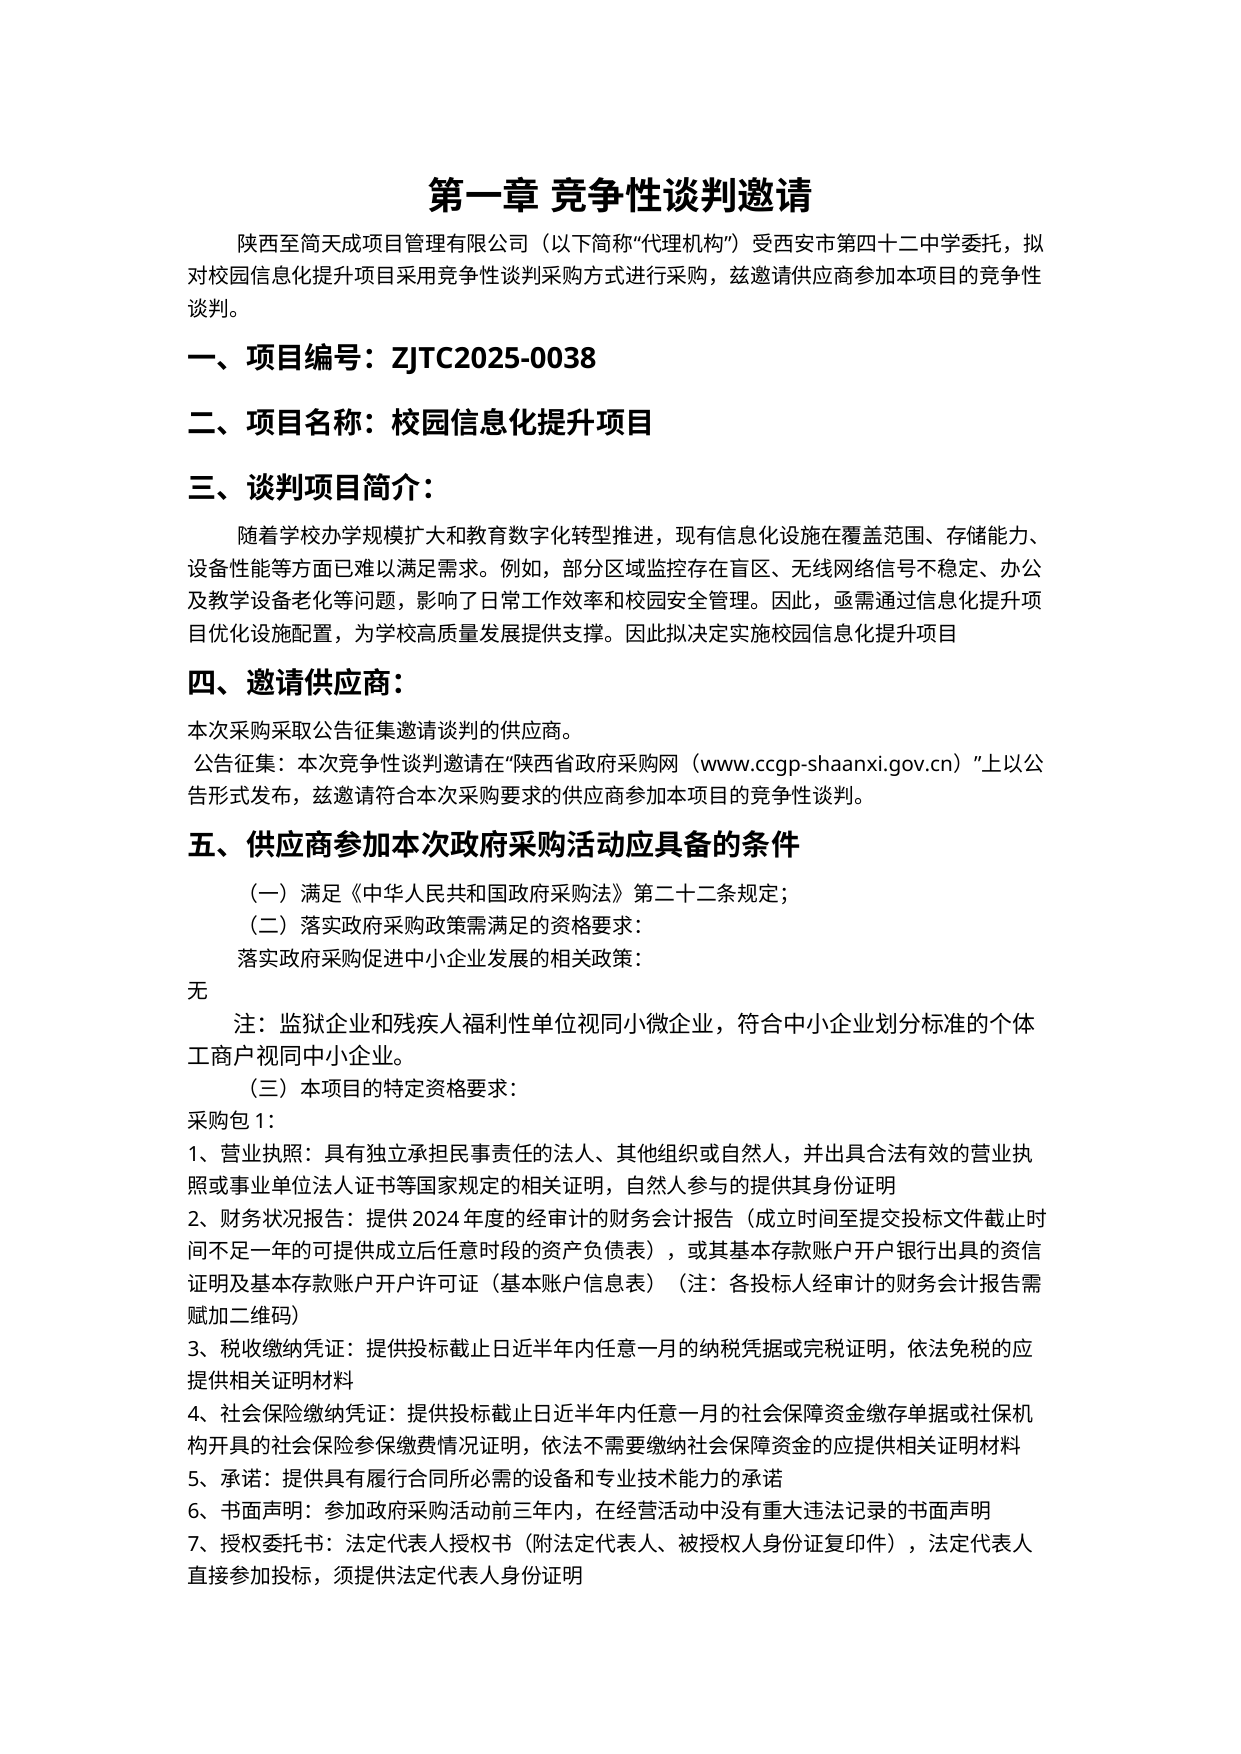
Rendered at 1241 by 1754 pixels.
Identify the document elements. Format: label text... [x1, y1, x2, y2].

text 6、书面声明：参加政府采购活动前三年内，在经营活动中没有重大违法记录的书面声明 [187, 1494, 1053, 1527]
text 采购包1： [187, 1104, 1053, 1137]
text 陕西至简天成项目管理有限公司（以下简称“代理机构”）受西安市第四十二中学委托，拟对校园信息化提升项目采用竞争性谈判采购方式进行采购，兹邀请供应商参加本项目的竞争性谈判。 [187, 227, 1053, 324]
text 公告征集：本次竞争性谈判邀请在“陕西省政府采购网（www.ccgp-shaanxi.gov.cn）”上以公告形式发布，兹邀请符合本次采购要求的供应商参加本项目的竞争性谈判。 [187, 747, 1053, 812]
text 第一章 竞争性谈判邀请 [187, 162, 1053, 227]
text 落实政府采购促进中小企业发展的相关政策： [187, 942, 1053, 974]
text 5、承诺：提供具有履行合同所必需的设备和专业技术能力的承诺 [187, 1462, 1053, 1494]
text 7、授权委托书：法定代表人授权书（附法定代表人、被授权人身份证复印件），法定代表人直接参加投标，须提供法定代表人身份证明 [187, 1527, 1053, 1592]
text 1、营业执照：具有独立承担民事责任的法人、其他组织或自然人，并出具合法有效的营业执照或事业单位法人证书等国家规定的相关证明，自然人参与的提供其身份证明 [187, 1137, 1053, 1202]
text 四、邀请供应商： [187, 649, 1053, 714]
text 本次采购采取公告征集邀请谈判的供应商。 [187, 714, 1053, 747]
text （二）落实政府采购政策需满足的资格要求： [187, 909, 1053, 942]
text 二、项目名称：校园信息化提升项目 [187, 389, 1053, 454]
text 三、谈判项目简介： [187, 454, 1053, 519]
text （一）满足《中华人民共和国政府采购法》第二十二条规定； [187, 877, 1053, 909]
text 3、税收缴纳凭证：提供投标截止日近半年内任意一月的纳税凭据或完税证明，依法免税的应提供相关证明材料 [187, 1332, 1053, 1397]
text 五、供应商参加本次政府采购活动应具备的条件 [187, 812, 1053, 877]
text 2、财务状况报告：提供2024年度的经审计的财务会计报告（成立时间至提交投标文件截止时间不足一年的可提供成立后任意时段的资产负债表），或其基本存款账户开户银行出具的资信证明及基本存款账户开户许可证（基本账户信息表）（注：各投标人经审计的财务会计报告需赋加二维码） [187, 1202, 1053, 1332]
text 无 [187, 974, 1053, 1007]
text 随着学校办学规模扩大和教育数字化转型推进，现有信息化设施在覆盖范围、存储能力、设备性能等方面已难以满足需求。例如，部分区域监控存在盲区、无线网络信号不稳定、办公及教学设备老化等问题，影响了日常工作效率和校园安全管理。因此，亟需通过信息化提升项目优化设施配置，为学校高质量发展提供支撑。因此拟决定实施校园信息化提升项目 [187, 519, 1053, 649]
text 注：监狱企业和残疾人福利性单位视同小微企业，符合中小企业划分标准的个体工商户视同中小企业。 [187, 1007, 1053, 1072]
text 一、项目编号：ZJTC2025-0038 [187, 324, 1053, 389]
text 4、社会保险缴纳凭证：提供投标截止日近半年内任意一月的社会保障资金缴存单据或社保机构开具的社会保险参保缴费情况证明，依法不需要缴纳社会保障资金的应提供相关证明材料 [187, 1397, 1053, 1462]
text （三）本项目的特定资格要求： [187, 1072, 1053, 1104]
